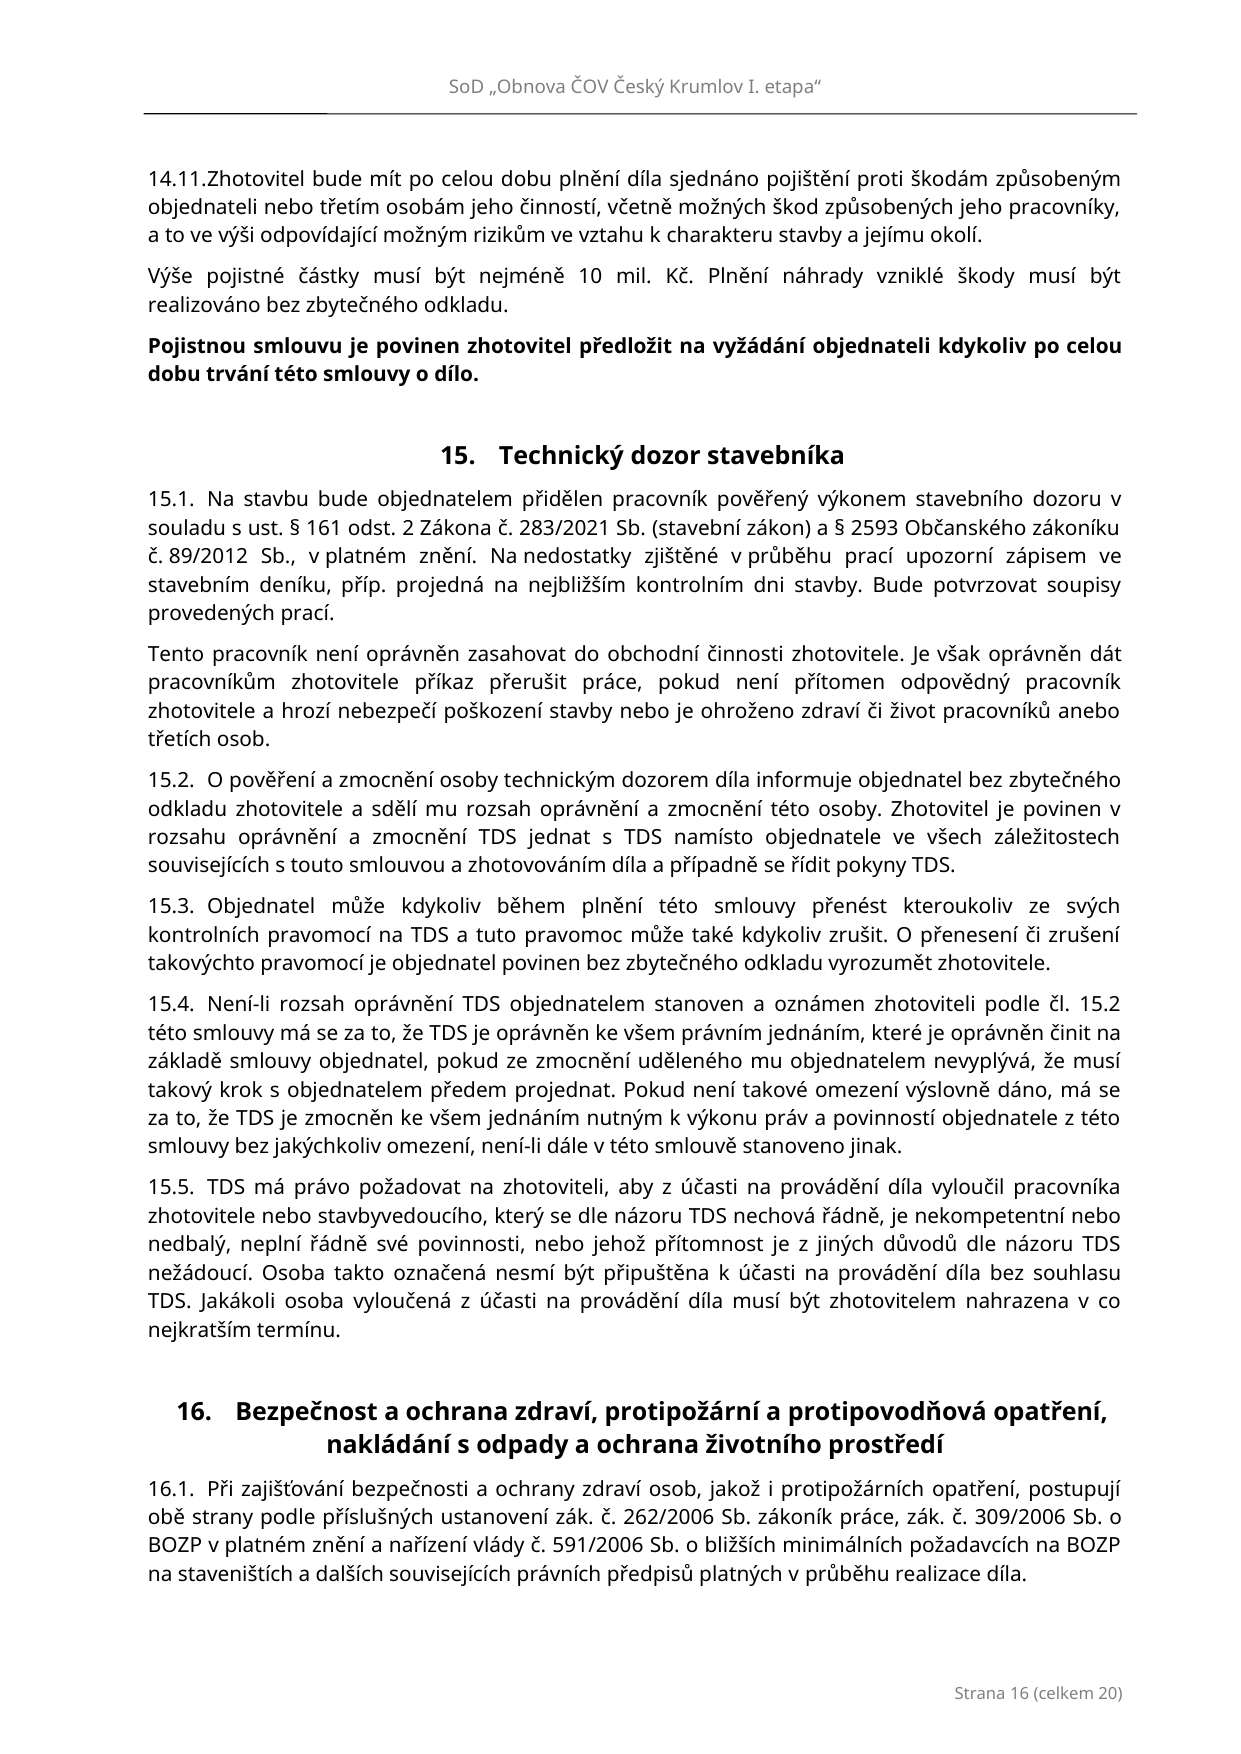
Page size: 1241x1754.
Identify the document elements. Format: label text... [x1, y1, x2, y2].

list O pověření a zmocnění osoby technickým dozorem díla informuje objednatel bez zbytečného odkladu zhotovitele a sdělí mu rozsah oprávnění a zmocnění této osoby. Zhotovitel je povinen v rozsahu oprávnění a zmocnění TDS jednat s TDS namísto objednatele ve všech záležitostech souvisejících s touto smlouvou a zhotovováním díla a případně se řídit pokyny TDS. [148, 765, 1122, 879]
list Není-li rozsah oprávnění TDS objednatelem stanoven a oznámen zhotoviteli podle čl. 15.2 této smlouvy má se za to, že TDS je oprávněn ke všem právním jednáním, které je oprávněn činit na základě smlouvy objednatel, pokud ze zmocnění uděleného mu objednatelem nevyplývá, že musí takový krok s objednatelem předem projednat. Pokud není takové omezení výslovně dáno, má se za to, že TDS je zmocněn ke všem jednáním nutným k výkonu práv a povinností objednatele z této smlouvy bez jakýchkoliv omezení, není-li dále v této smlouvě stanoveno jinak. [148, 989, 1122, 1160]
list Při zajišťování bezpečnosti a ochrany zdraví osob, jakož i protipožárních opatření, postupují obě strany podle příslušných ustanovení zák. č. 262/2006 Sb. zákoník práce, zák. č. 309/2006 Sb. o BOZP v platném znění a nařízení vlády č. 591/2006 Sb. o bližších minimálních požadavcích na BOZP na staveništích a dalších souvisejících právních předpisů platných v průběhu realizace díla. [148, 1474, 1122, 1587]
text Tento pracovník není oprávněn zasahovat do obchodní činnosti zhotovitele. Je však oprávněn dát pracovníkům zhotovitele příkaz přerušit práce, pokud není přítomen odpovědný pracovník zhotovitele a hrozí nebezpečí poškození stavby nebo je ohroženo zdraví či život pracovníků anebo třetích osob. [148, 639, 1122, 753]
text Výše pojistné částky musí být nejméně 10 mil. Kč. Plnění náhrady vzniklé škody musí být realizováno bez zbytečného odkladu. [148, 262, 1122, 318]
list Bezpečnost a ochrana zdraví, protipožární a protipovodňová opatření, nakládání s odpady a ochrana životního prostředí [148, 1393, 1122, 1461]
list Zhotovitel bude mít po celou dobu plnění díla sjednáno pojištění proti škodám způsobeným objednateli nebo třetím osobám jeho činností, včetně možných škod způsobených jeho pracovníky, a to ve výši odpovídající možným rizikům ve vztahu k charakteru stavby a jejímu okolí. [148, 164, 1122, 249]
text Pojistnou smlouvu je povinen zhotovitel předložit na vyžádání objednateli kdykoliv po celou dobu trvání této smlouvy o dílo. [148, 331, 1122, 388]
list Objednatel může kdykoliv během plnění této smlouvy přenést kteroukoliv ze svých kontrolních pravomocí na TDS a tuto pravomoc může také kdykoliv zrušit. O přenesení či zrušení takovýchto pravomocí je objednatel povinen bez zbytečného odkladu vyrozumět zhotovitele. [148, 892, 1122, 977]
list Na stavbu bude objednatelem přidělen pracovník pověřený výkonem stavebního dozoru v souladu s ust. § 161 odst. 2 Zákona č. 283/2021 Sb. (stavební zákon) a § 2593 Občanského zákoníku č. 89/2012 Sb., v platném znění. Na nedostatky zjištěné v průběhu prací upozorní zápisem ve stavebním deníku, příp. projedná na nejbližším kontrolním dni stavby. Bude potvrzovat soupisy provedených prací. [148, 484, 1122, 627]
list TDS má právo požadovat na zhotoviteli, aby z účasti na provádění díla vyloučil pracovníka zhotovitele nebo stavbyvedoucího, který se dle názoru TDS nechová řádně, je nekompetentní nebo nedbalý, neplní řádně své povinnosti, nebo jehož přítomnost je z jiných důvodů dle názoru TDS nežádoucí. Osoba takto označená nesmí být připuštěna k účasti na provádění díla bez souhlasu TDS. Jakákoli osoba vyloučená z účasti na provádění díla musí být zhotovitelem nahrazena v co nejkratším termínu. [148, 1172, 1122, 1343]
list Technický dozor stavebníka [148, 438, 1122, 472]
